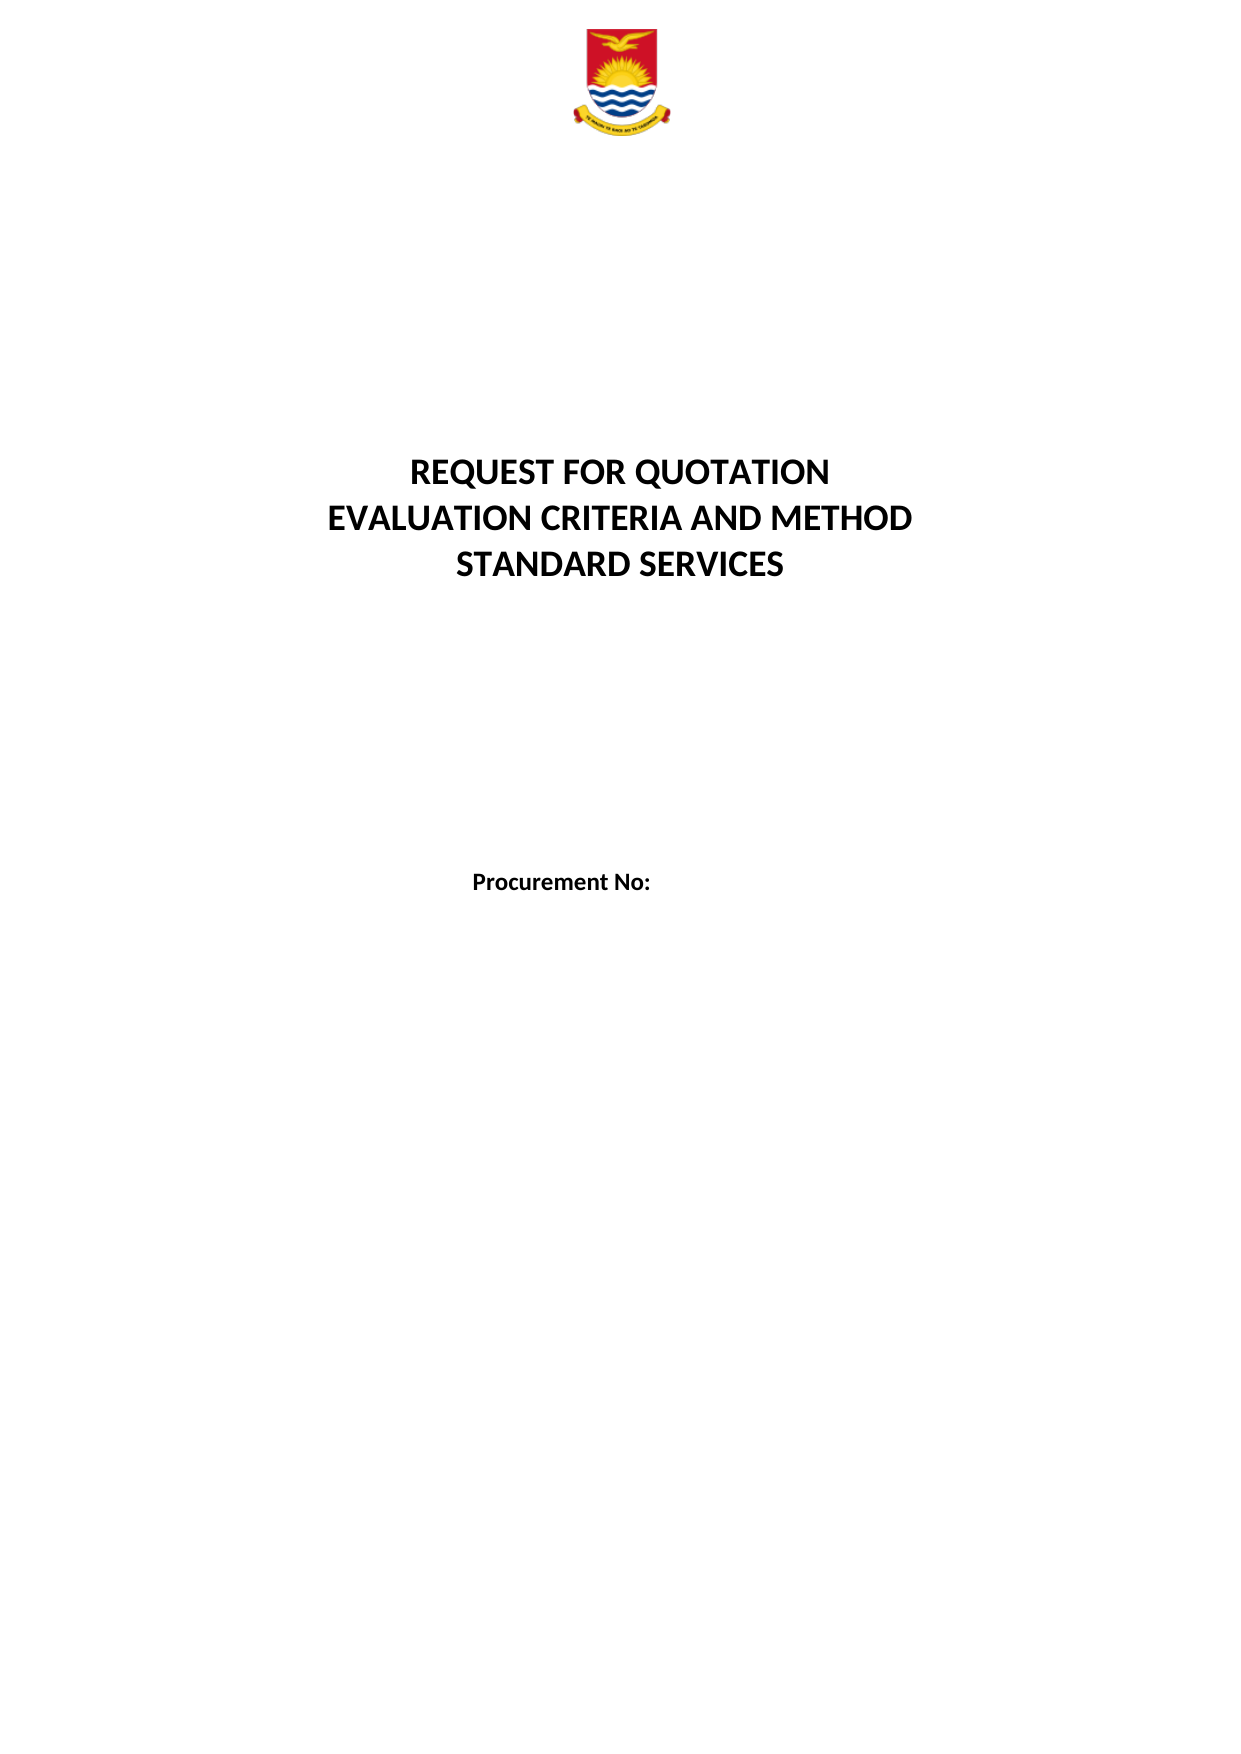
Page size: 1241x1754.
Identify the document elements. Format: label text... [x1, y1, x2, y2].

subtitle Procurement No: [120, 866, 1120, 897]
picture [573, 29, 671, 136]
subtitle REQUEST FOR QUOTATION EVALUATION CRITERIA AND METHOD STANDARD SERVICES [120, 448, 1120, 586]
